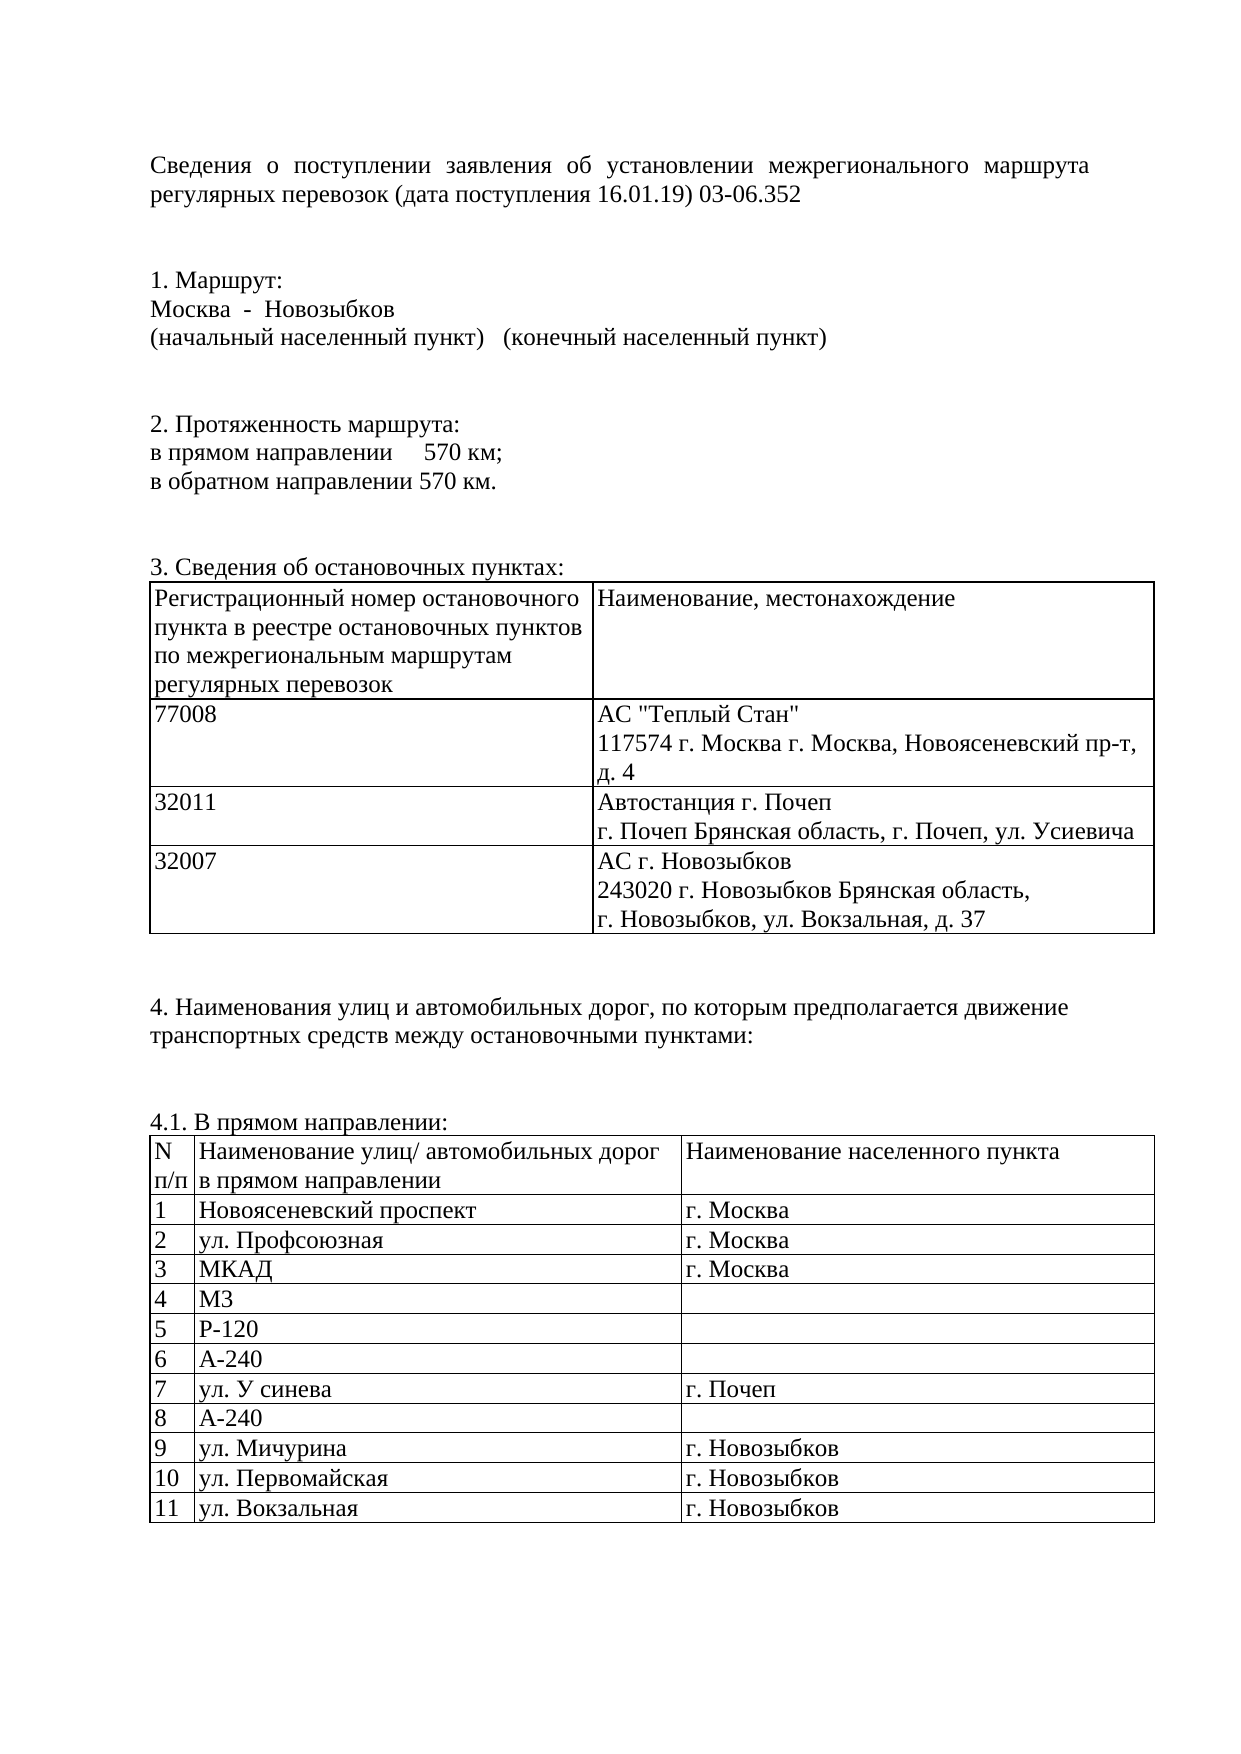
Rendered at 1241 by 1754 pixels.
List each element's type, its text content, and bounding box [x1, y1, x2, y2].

text (начальный населенный пункт) (конечный населенный пункт) [150, 322, 1090, 351]
text 4.1. В прямом направлении: [150, 1107, 1090, 1135]
table_cell М3 [195, 1284, 681, 1313]
text Москва - Новозыбков [150, 294, 1090, 322]
table_cell г. Москва [682, 1225, 1154, 1253]
table_cell 1 [151, 1195, 194, 1224]
table_cell ул. У синева [195, 1374, 681, 1402]
table_cell ул. Профсоюзная [195, 1225, 681, 1253]
table_cell Автостанция г. Почеп г. Почеп Брянская область, г. Почеп, ул. Усиевича [594, 787, 1153, 845]
table_header Регистрационный номер остановочного пункта в реестре остановочных пунктов по межрегиональным маршрутам регулярных перевозок [151, 583, 592, 698]
table_cell г. Новозыбков [682, 1493, 1154, 1522]
table_cell 7 [151, 1374, 194, 1402]
table_cell А-240 [195, 1344, 681, 1373]
table_cell г. Москва [682, 1255, 1154, 1283]
table_header Наименование населенного пункта [682, 1136, 1154, 1194]
table_cell Р-120 [195, 1314, 681, 1343]
text в прямом направлении 570 км; [150, 437, 1090, 466]
table_header N п/п [151, 1136, 194, 1194]
text Сведения о поступлении заявления об установлении межрегионального маршрута регулярных перевозок (дата поступления 16.01.19) 03-06.352 [150, 150, 1090, 207]
table_header Наименование, местонахождение [594, 583, 1153, 698]
table_cell 2 [151, 1225, 194, 1253]
table_cell Новоясеневский проспект [195, 1195, 681, 1224]
table_cell 9 [151, 1433, 194, 1462]
table_cell [682, 1344, 1154, 1373]
table_cell 32007 [151, 846, 592, 932]
table_cell 11 [151, 1493, 194, 1522]
table_cell ул. Вокзальная [195, 1493, 681, 1522]
table_cell 5 [151, 1314, 194, 1343]
table_cell А-240 [195, 1404, 681, 1432]
table_cell АС "Теплый Стан" 117574 г. Москва г. Москва, Новоясеневский пр-т, д. 4 [594, 700, 1153, 786]
table_cell 6 [151, 1344, 194, 1373]
table_cell 77008 [151, 700, 592, 786]
table_cell [682, 1284, 1154, 1313]
table_header Наименование улиц/ автомобильных дорог в прямом направлении [195, 1136, 681, 1194]
table_cell [682, 1404, 1154, 1432]
table_cell 4 [151, 1284, 194, 1313]
text 1. Маршрут: [150, 265, 1090, 294]
table_cell ул. Мичурина [195, 1433, 681, 1462]
table_cell [682, 1314, 1154, 1343]
table_cell 3 [151, 1255, 194, 1283]
text 2. Протяженность маршрута: [150, 409, 1090, 437]
table_cell г. Новозыбков [682, 1463, 1154, 1492]
table_cell 32011 [151, 787, 592, 845]
table_cell г. Новозыбков [682, 1433, 1154, 1462]
table_cell г. Москва [682, 1195, 1154, 1224]
text 3. Сведения об остановочных пунктах: [150, 552, 1090, 581]
table_cell МКАД [195, 1255, 681, 1283]
table_cell ул. Первомайская [195, 1463, 681, 1492]
table_cell г. Почеп [682, 1374, 1154, 1402]
text в обратном направлении 570 км. [150, 466, 1090, 495]
table_cell АС г. Новозыбков 243020 г. Новозыбков Брянская область, г. Новозыбков, ул. Вокзальная, д. 37 [594, 846, 1153, 932]
text 4. Наименования улиц и автомобильных дорог, по которым предполагается движение транспортных средств между остановочными пунктами: [150, 992, 1090, 1049]
table_cell 10 [151, 1463, 194, 1492]
table_cell 8 [151, 1404, 194, 1432]
